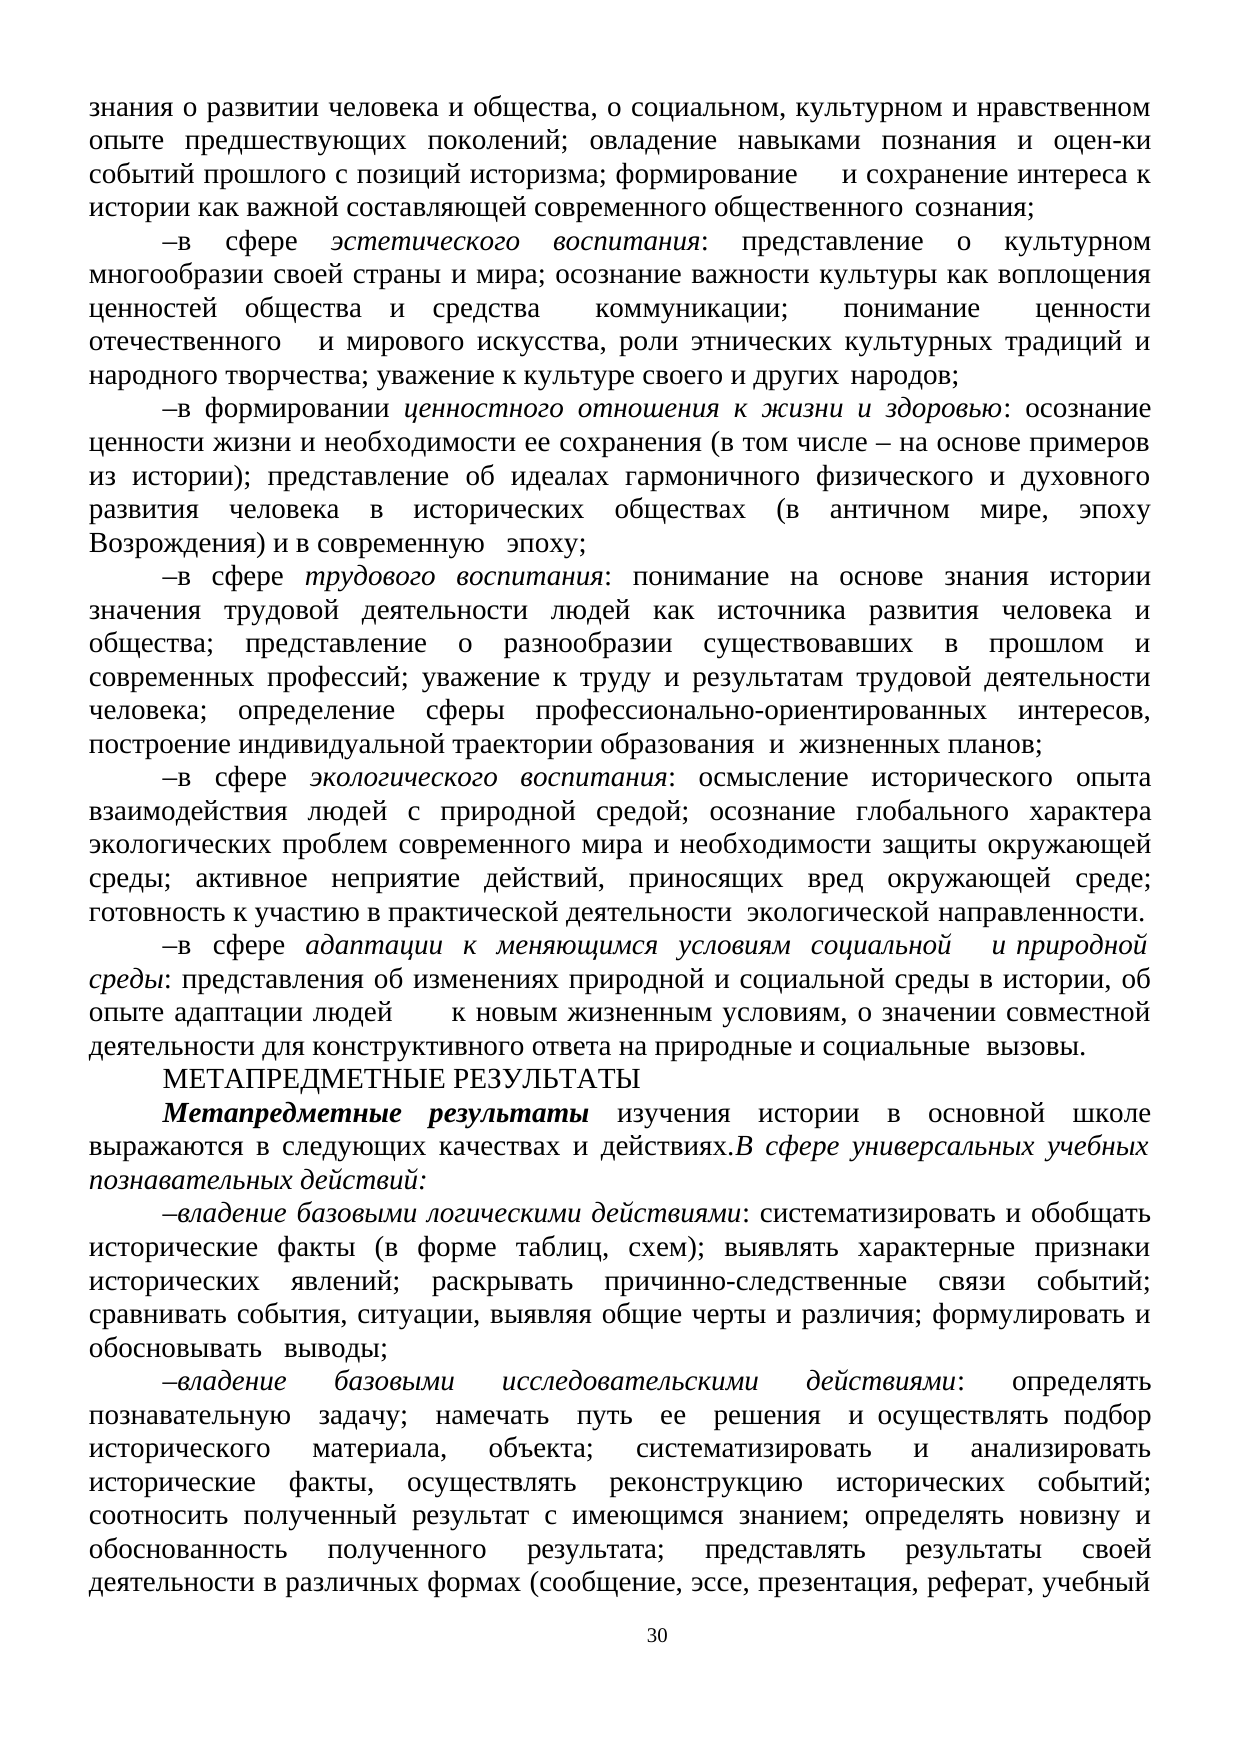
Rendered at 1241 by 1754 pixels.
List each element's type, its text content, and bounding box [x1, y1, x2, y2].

text Метапредметные результаты изучения истории в основной школе выражаются в следующих качествах и действиях.В сфере универсальных учебных познавательных действий: [89, 1095, 1152, 1196]
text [89, 89, 1152, 223]
text –в сфере трудового воспитания: понимание на основе знания истории значения трудовой деятельности людей как источника развития человека и общества; представление о разнообразии существовавших в прошлом и современных профессий; уважение к труду и результатам трудовой деятельности человека; определение сферы профессионально-ориентированных интересов, построение индивидуальной траектории образования и жизненных планов; [89, 558, 1152, 759]
text –в сфере экологического воспитания: осмысление исторического опыта взаимодействия людей с природной средой; осознание глобального характера экологических проблем современного мира и необходимости защиты окружающей среды; активное неприятие действий, приносящих вред окружающей среде; готовность к участию в практической деятельности экологической направленности. [89, 759, 1152, 927]
text МЕТАПРЕДМЕТНЫЕ РЕЗУЛЬТАТЫ [89, 1061, 1152, 1095]
text –в сфере адаптации к меняющимся условиям социальной и природной среды: представления об изменениях природной и социальной среды в истории, об опыте адаптации людей к новым жизненным условиям, о значении совместной деятельности для конструктивного ответа на природные и социальные вызовы. [89, 927, 1152, 1061]
text –в формировании ценностного отношения к жизни и здоровью: осознание ценности жизни и необходимости ее сохранения (в том числе – на основе примеров из истории); представление об идеалах гармоничного физического и духовного развития человека в исторических обществах (в античном мире, эпоху Возрождения) и в современную эпоху; [89, 391, 1152, 558]
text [89, 1363, 1152, 1598]
text –в сфере эстетического воспитания: представление о культурном многообразии своей страны и мира; осознание важности культуры как воплощения ценностей общества и средства коммуникации; понимание ценности отечественного и мирового искусства, роли этнических культурных традиций и народного творчества; уважение к культуре своего и других народов; [89, 223, 1152, 391]
text –владение базовыми логическими действиями: систематизировать и обобщать исторические факты (в форме таблиц, схем); выявлять характерные признаки исторических явлений; раскрывать причинно-следственные связи событий; сравнивать события, ситуации, выявляя общие черты и различия; формулировать и обосновывать выводы; [89, 1196, 1152, 1363]
